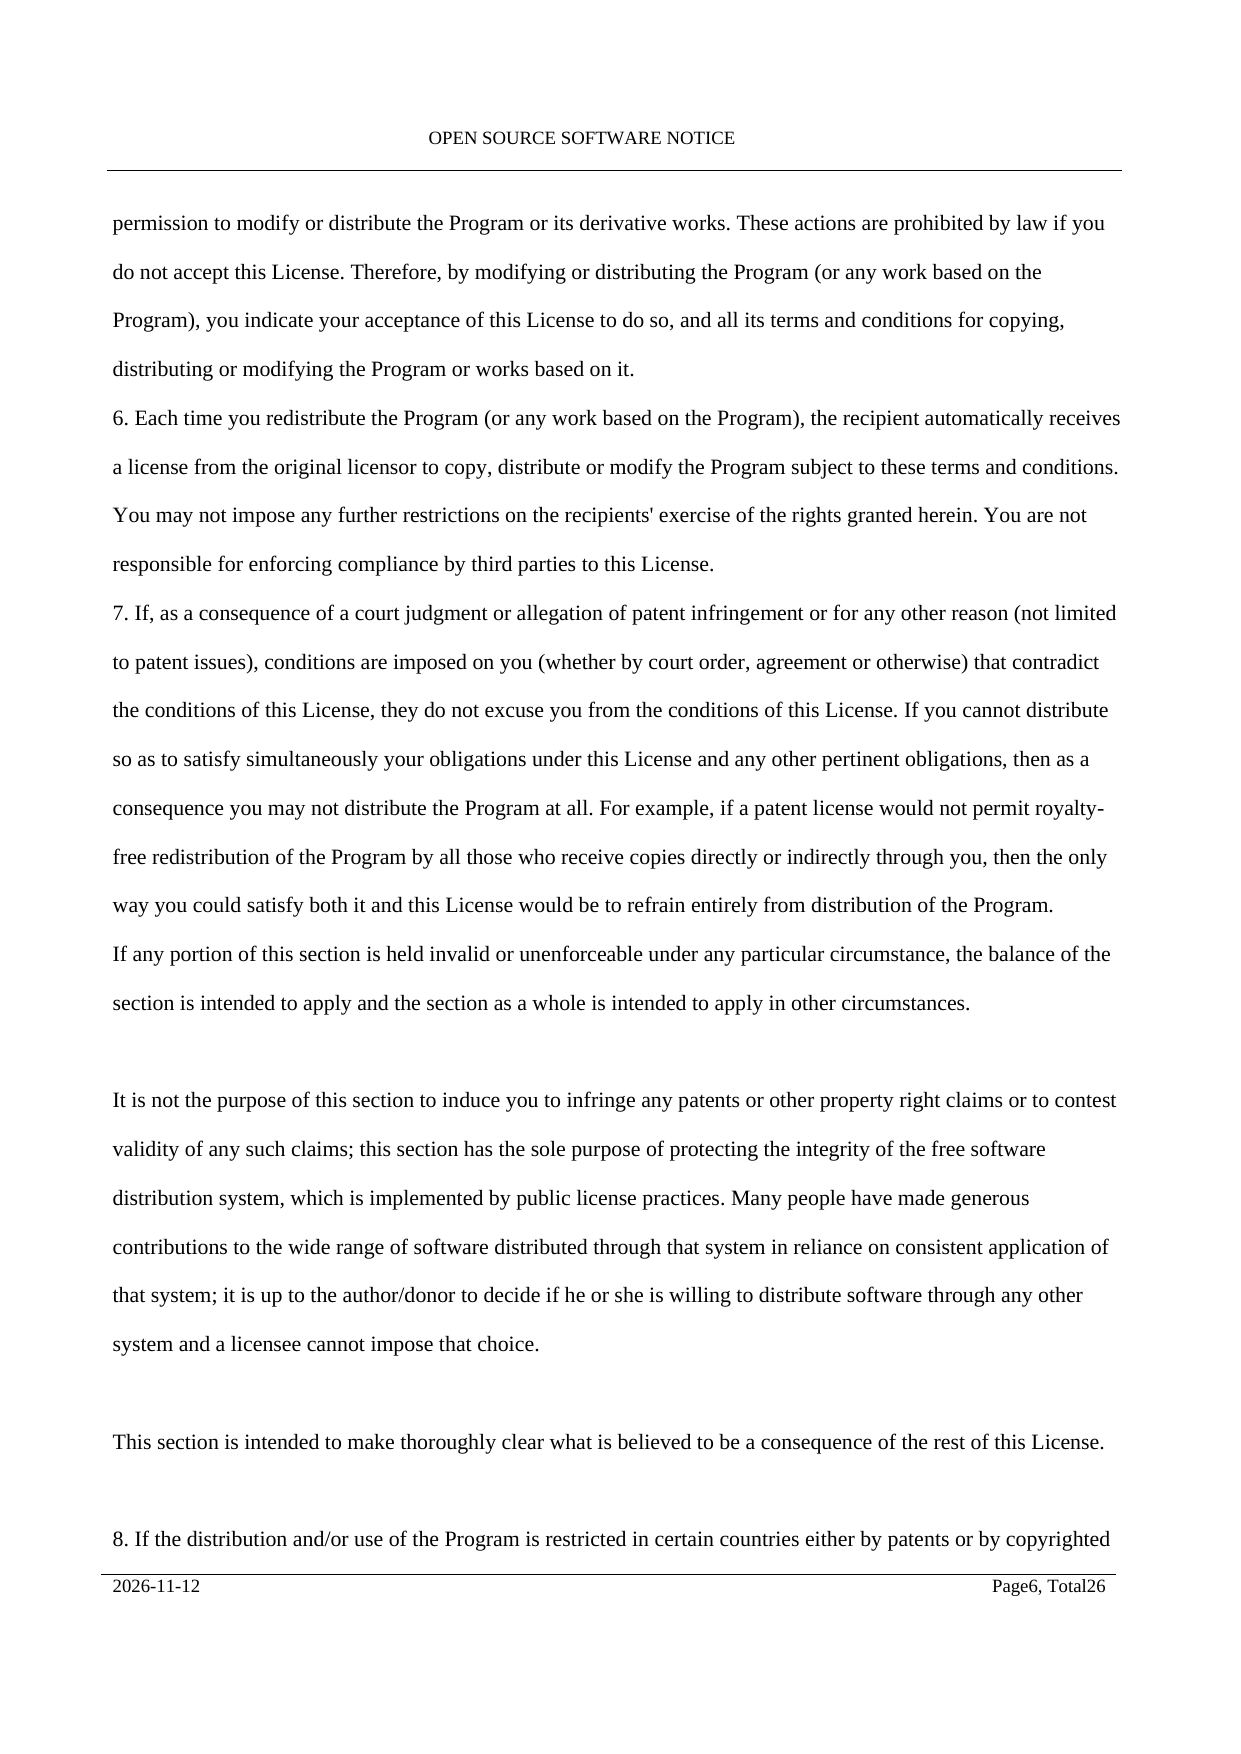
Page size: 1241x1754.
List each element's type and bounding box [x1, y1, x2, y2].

text [112, 206, 1128, 1555]
